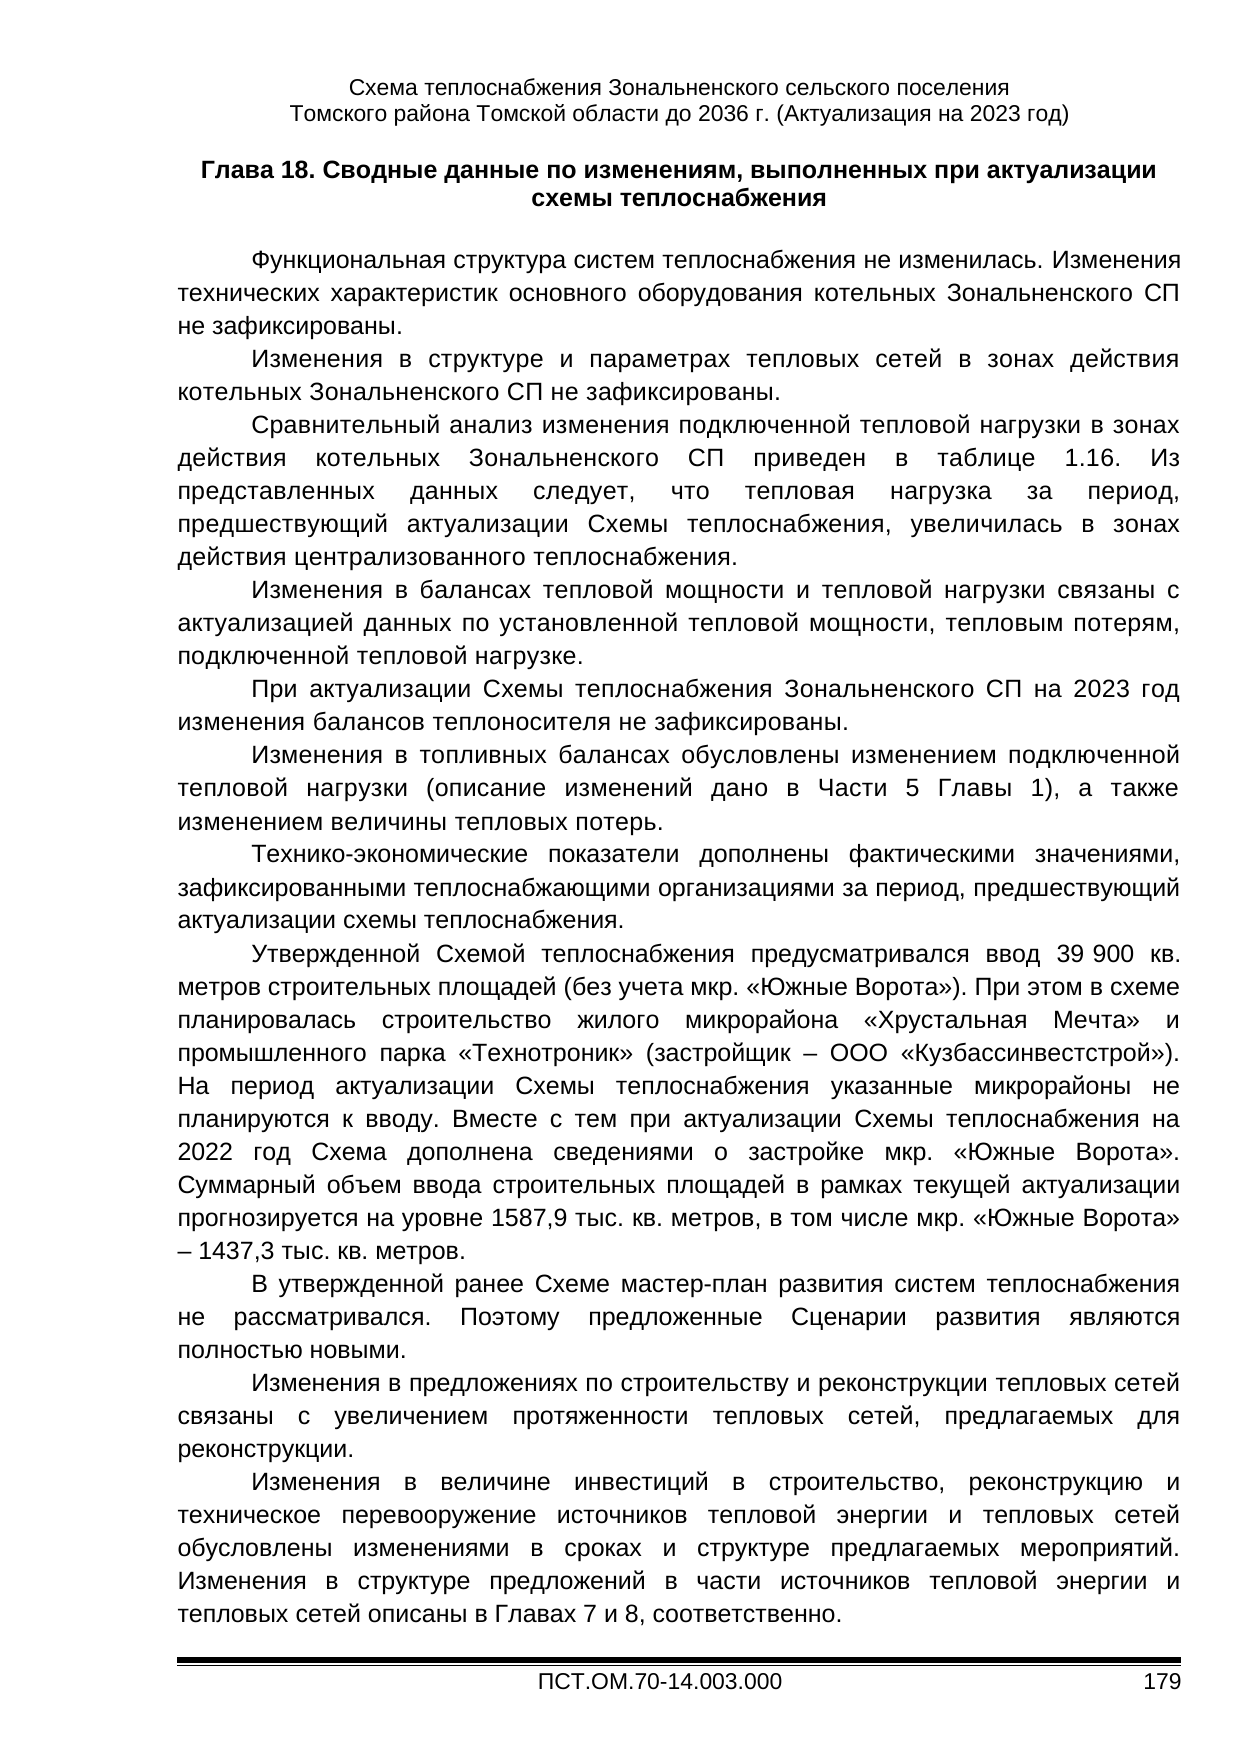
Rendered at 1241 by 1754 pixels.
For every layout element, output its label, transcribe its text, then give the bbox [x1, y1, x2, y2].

text Изменения в структуре и параметрах тепловых сетей в зонах действия котельных Зональненского СП не зафиксированы. [177, 344, 1181, 406]
text Сравнительный анализ изменения подключенной тепловой нагрузки в зонах действия котельных Зональненского СП приведен в таблице 1.16. Из представленных данных следует, что тепловая нагрузка за период, предшествующий актуализации Схемы теплоснабжения, увеличилась в зонах действия централизованного теплоснабжения. [177, 410, 1181, 571]
text Функциональная структура систем теплоснабжения не изменилась. Изменения технических характеристик основного оборудования котельных Зональненского СП не зафиксированы. [177, 245, 1181, 340]
text В утвержденной ранее Схеме мастер-план развития систем теплоснабжения не рассматривался. Поэтому предложенные Сценарии развития являются полностью новыми. [177, 1269, 1181, 1363]
text Изменения в величине инвестиций в строительство, реконструкцию и техническое перевооружение источников тепловой энергии и тепловых сетей обусловлены изменениями в сроках и структуре предлагаемых мероприятий. Изменения в структуре предложений в части источников тепловой энергии и тепловых сетей описаны в Главах 7 и 8, соответственно. [177, 1467, 1181, 1628]
text При актуализации Схемы теплоснабжения Зональненского СП на 2023 год изменения балансов теплоносителя не зафиксированы. [177, 674, 1181, 736]
text Утвержденной Схемой теплоснабжения предусматривался ввод 39 900 кв. метров строительных площадей (без учета мкр. «Южные Ворота»). При этом в схеме планировалась строительство жилого микрорайона «Хрустальная Мечта» и промышленного парка «Технотроник» (застройщик – ООО «Кузбассинвестстрой»). На период актуализации Схемы теплоснабжения указанные микрорайоны не планируются к вводу. Вместе с тем при актуализации Схемы теплоснабжения на 2022 год Схема дополнена сведениями о застройке мкр. «Южные Ворота». Суммарный объем ввода строительных площадей в рамках текущей актуализации прогнозируется на уровне 1587,9 тыс. кв. метров, в том числе мкр. «Южные Ворота» – 1437,3 тыс. кв. метров. [177, 938, 1181, 1264]
text Технико-экономические показатели дополнены фактическими значениями, зафиксированными теплоснабжающими организациями за период, предшествующий актуализации схемы теплоснабжения. [177, 839, 1181, 934]
subtitle Глава 18. Сводные данные по изменениям, выполненных при актуализации схемы теплоснабжения [177, 154, 1181, 212]
text Изменения в топливных балансах обусловлены изменением подключенной тепловой нагрузки (описание изменений дано в Части 5 Главы 1), а также изменением величины тепловых потерь. [177, 740, 1181, 835]
text Изменения в балансах тепловой мощности и тепловой нагрузки связаны с актуализацией данных по установленной тепловой мощности, тепловым потерям, подключенной тепловой нагрузке. [177, 575, 1181, 670]
text Изменения в предложениях по строительству и реконструкции тепловых сетей связаны с увеличением протяженности тепловых сетей, предлагаемых для реконструкции. [177, 1368, 1181, 1463]
